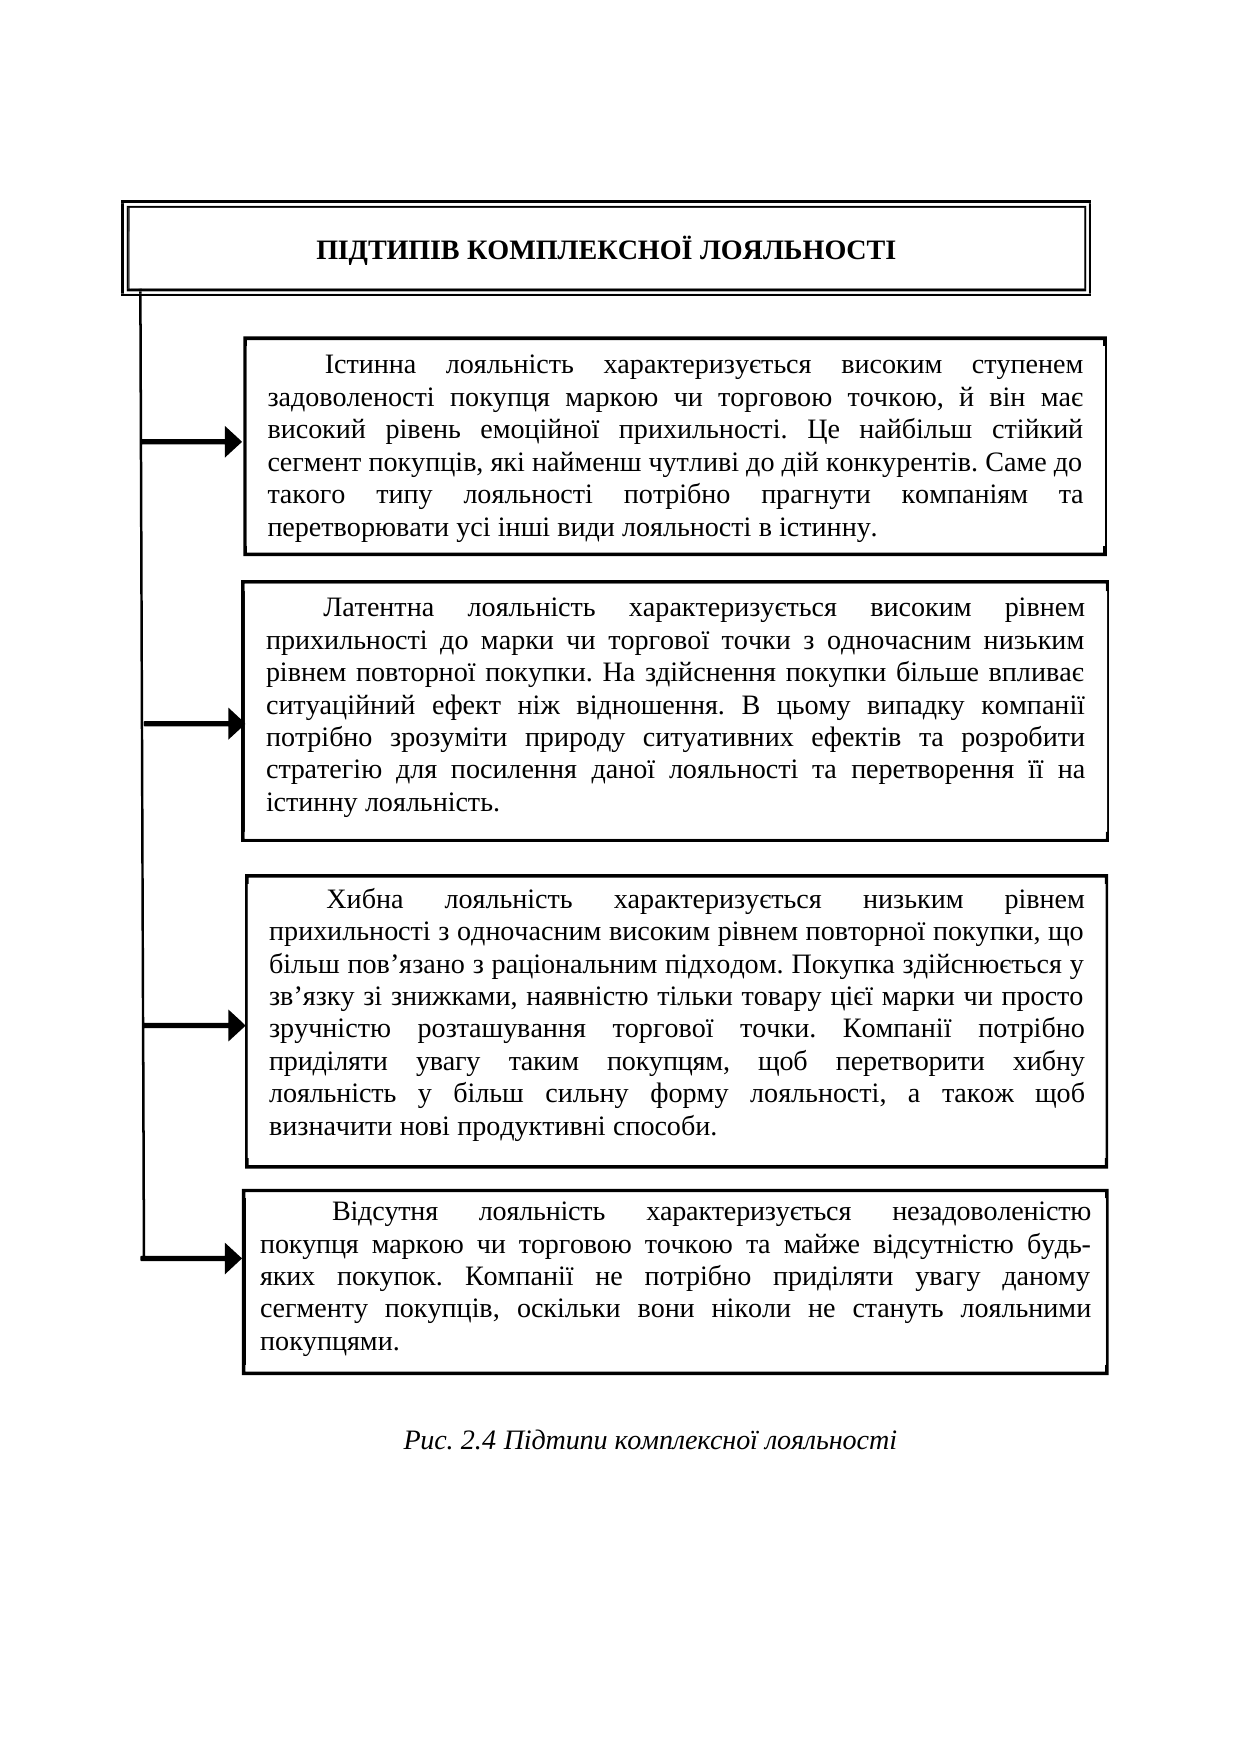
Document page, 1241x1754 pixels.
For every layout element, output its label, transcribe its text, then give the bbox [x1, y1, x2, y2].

text Рис. 2.4 Підтипи комплексної лояльності [403, 1423, 1180, 1455]
picture [241, 580, 1109, 842]
picture [121, 200, 1091, 233]
picture [246, 346, 1105, 546]
picture [247, 884, 1106, 1158]
subtitle ПІДТИПІВ КОМПЛЕКСНОЇ ЛОЯЛЬНОСТІ [109, 233, 1103, 265]
picture [121, 265, 1091, 296]
picture [244, 1198, 1106, 1365]
